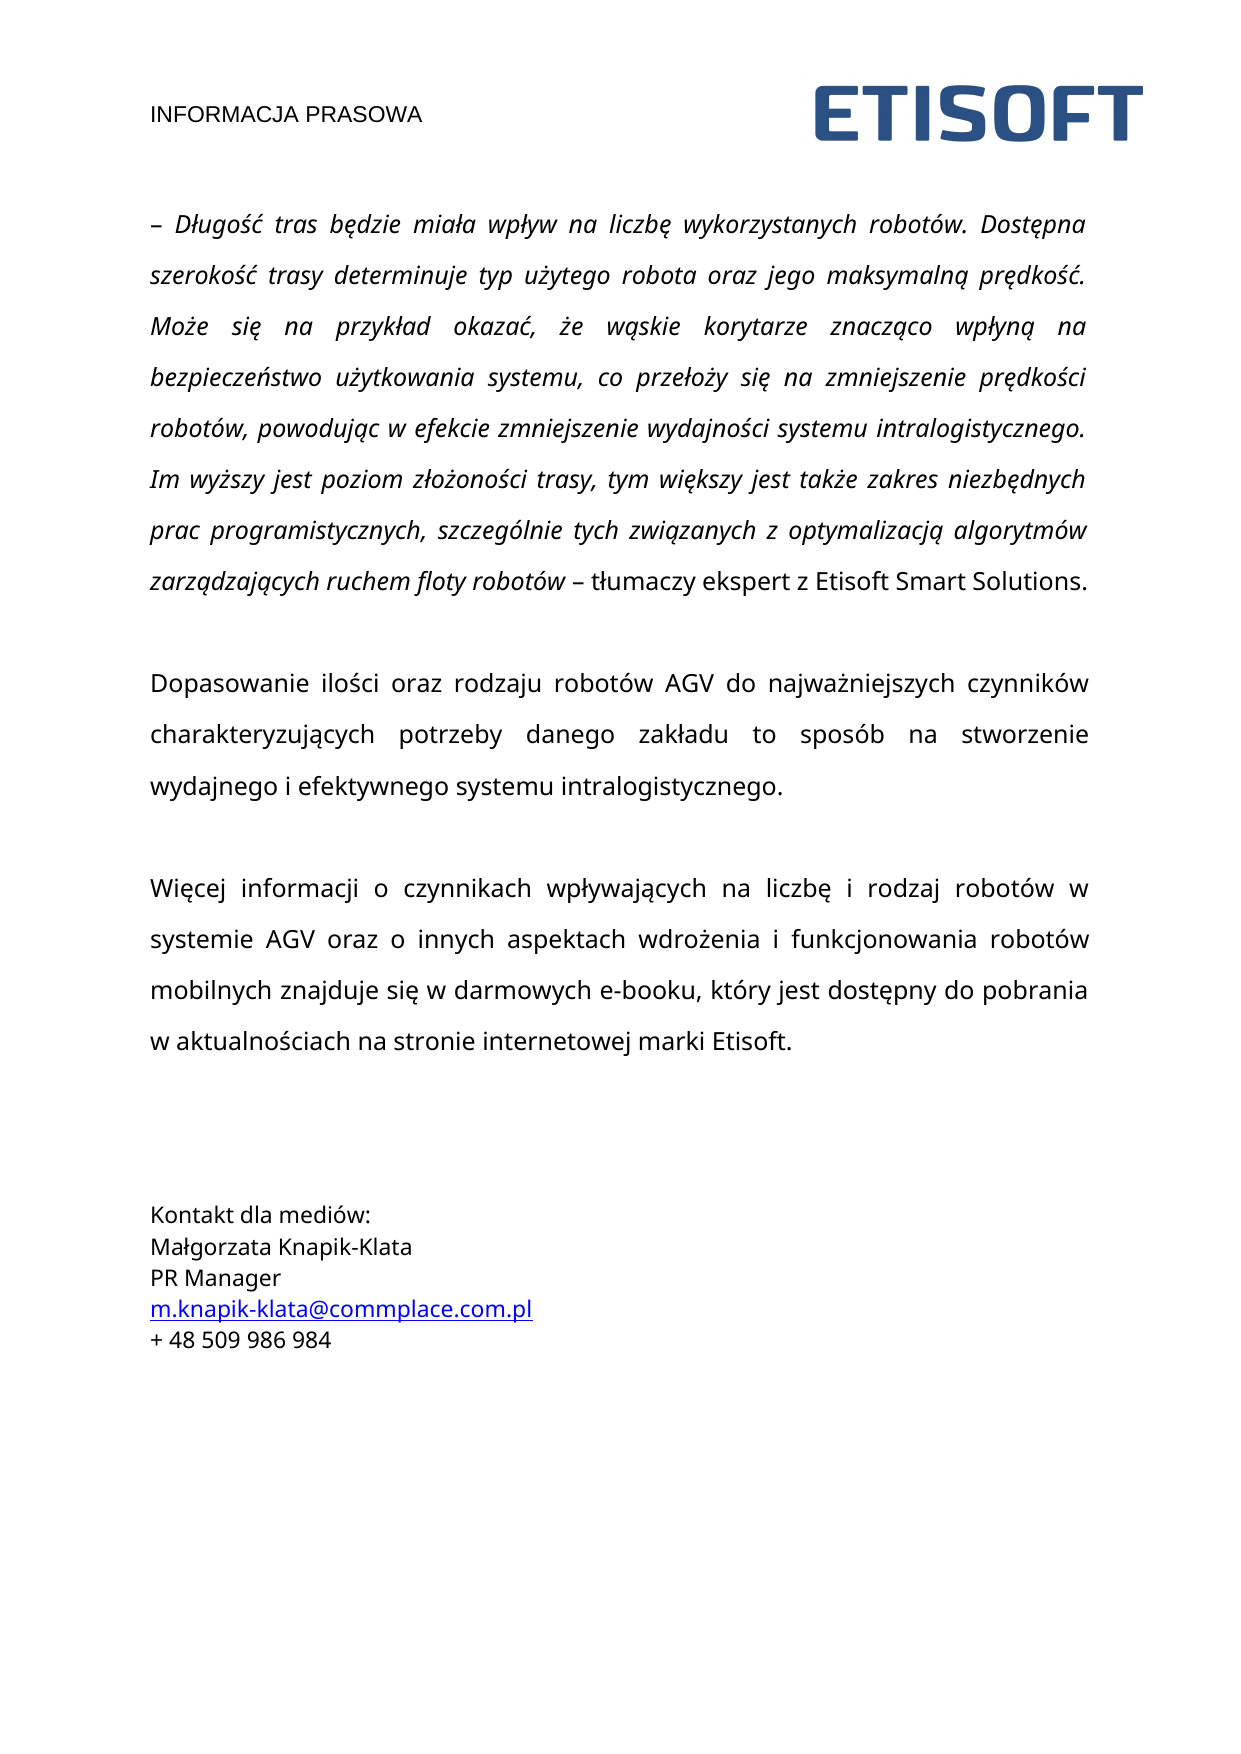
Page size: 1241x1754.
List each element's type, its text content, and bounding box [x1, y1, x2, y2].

text PR Manager [150, 1262, 1090, 1293]
text Dopasowanie ilości oraz rodzaju robotów AGV do najważniejszych czynników charakteryzujących potrzeby danego zakładu to sposób na stworzenie wydajnego i efektywnego systemu intralogistycznego. [150, 666, 1090, 802]
picture [800, 69, 1150, 157]
text Małgorzata Knapik-Klata [150, 1231, 1090, 1262]
text Kontakt dla mediów: [150, 1199, 1090, 1231]
text m.knapik-klata@commplace.com.pl [150, 1293, 1090, 1324]
text + 48 509 986 984 [150, 1324, 1090, 1356]
text – Długość tras będzie miała wpływ na liczbę wykorzystanych robotów. Dostępna szerokość trasy determinuje typ użytego robota oraz jego maksymalną prędkość. Może się na przykład okazać, że wąskie korytarze znacząco wpłyną na bezpieczeństwo użytkowania systemu, co przełoży się na zmniejszenie prędkości robotów, powodując w efekcie zmniejszenie wydajności systemu intralogistycznego. Im wyższy jest poziom złożoności trasy, tym większy jest także zakres niezbędnych prac programistycznych, szczególnie tych związanych z optymalizacją algorytmów zarządzających ruchem floty robotów – tłumaczy ekspert z Etisoft Smart Solutions. [150, 207, 1090, 598]
text Więcej informacji o czynnikach wpływających na liczbę i rodzaj robotów w systemie AGV oraz o innych aspektach wdrożenia i funkcjonowania robotów mobilnych znajduje się w darmowych e-booku, który jest dostępny do pobrania w aktualnościach na stronie internetowej marki Etisoft. [150, 870, 1090, 1057]
